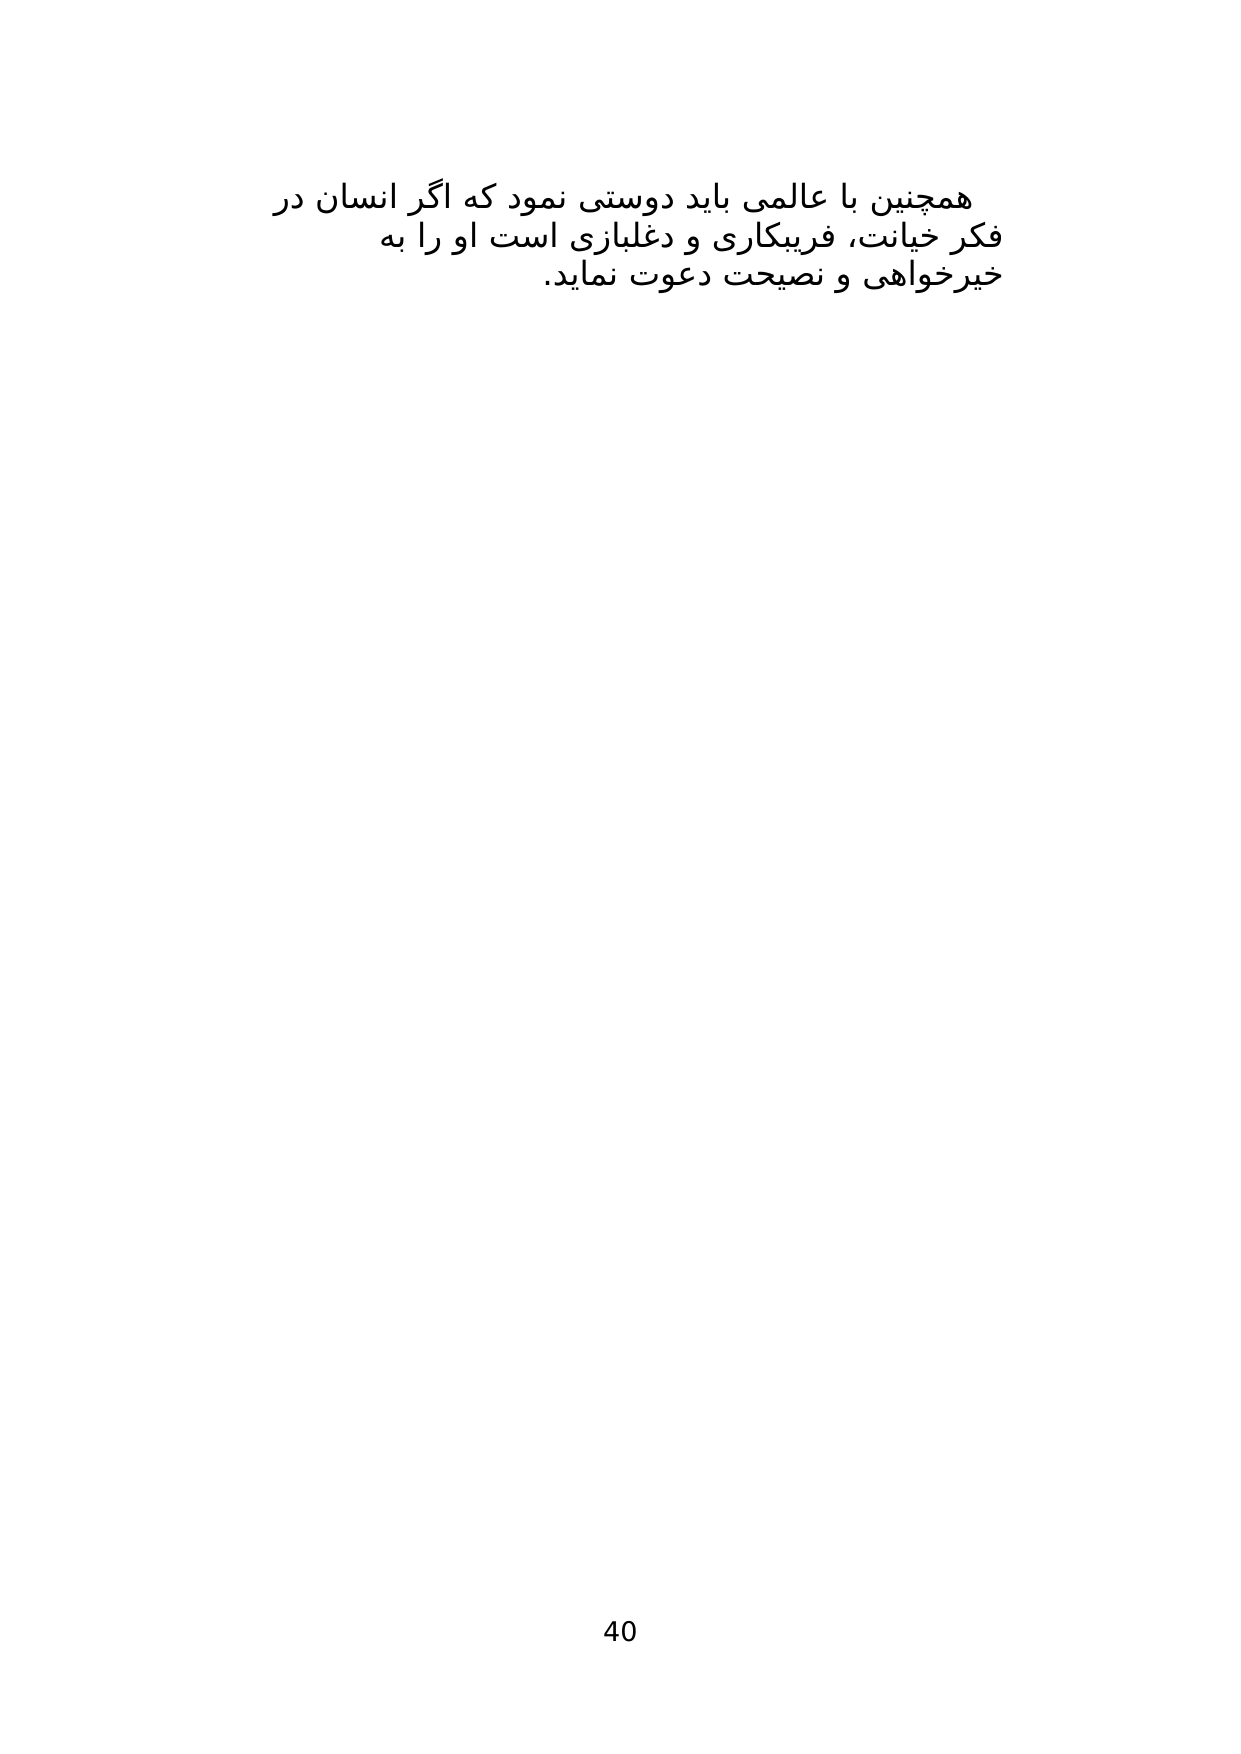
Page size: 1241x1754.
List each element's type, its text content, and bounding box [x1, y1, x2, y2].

text همچنین با عالمی باید دوستی نمود که اگر انسان در فکر خیانت، فریبکاری و دغلبازی است او را به خیرخواهی و نصیحت دعوت نماید. [236, 177, 1004, 294]
